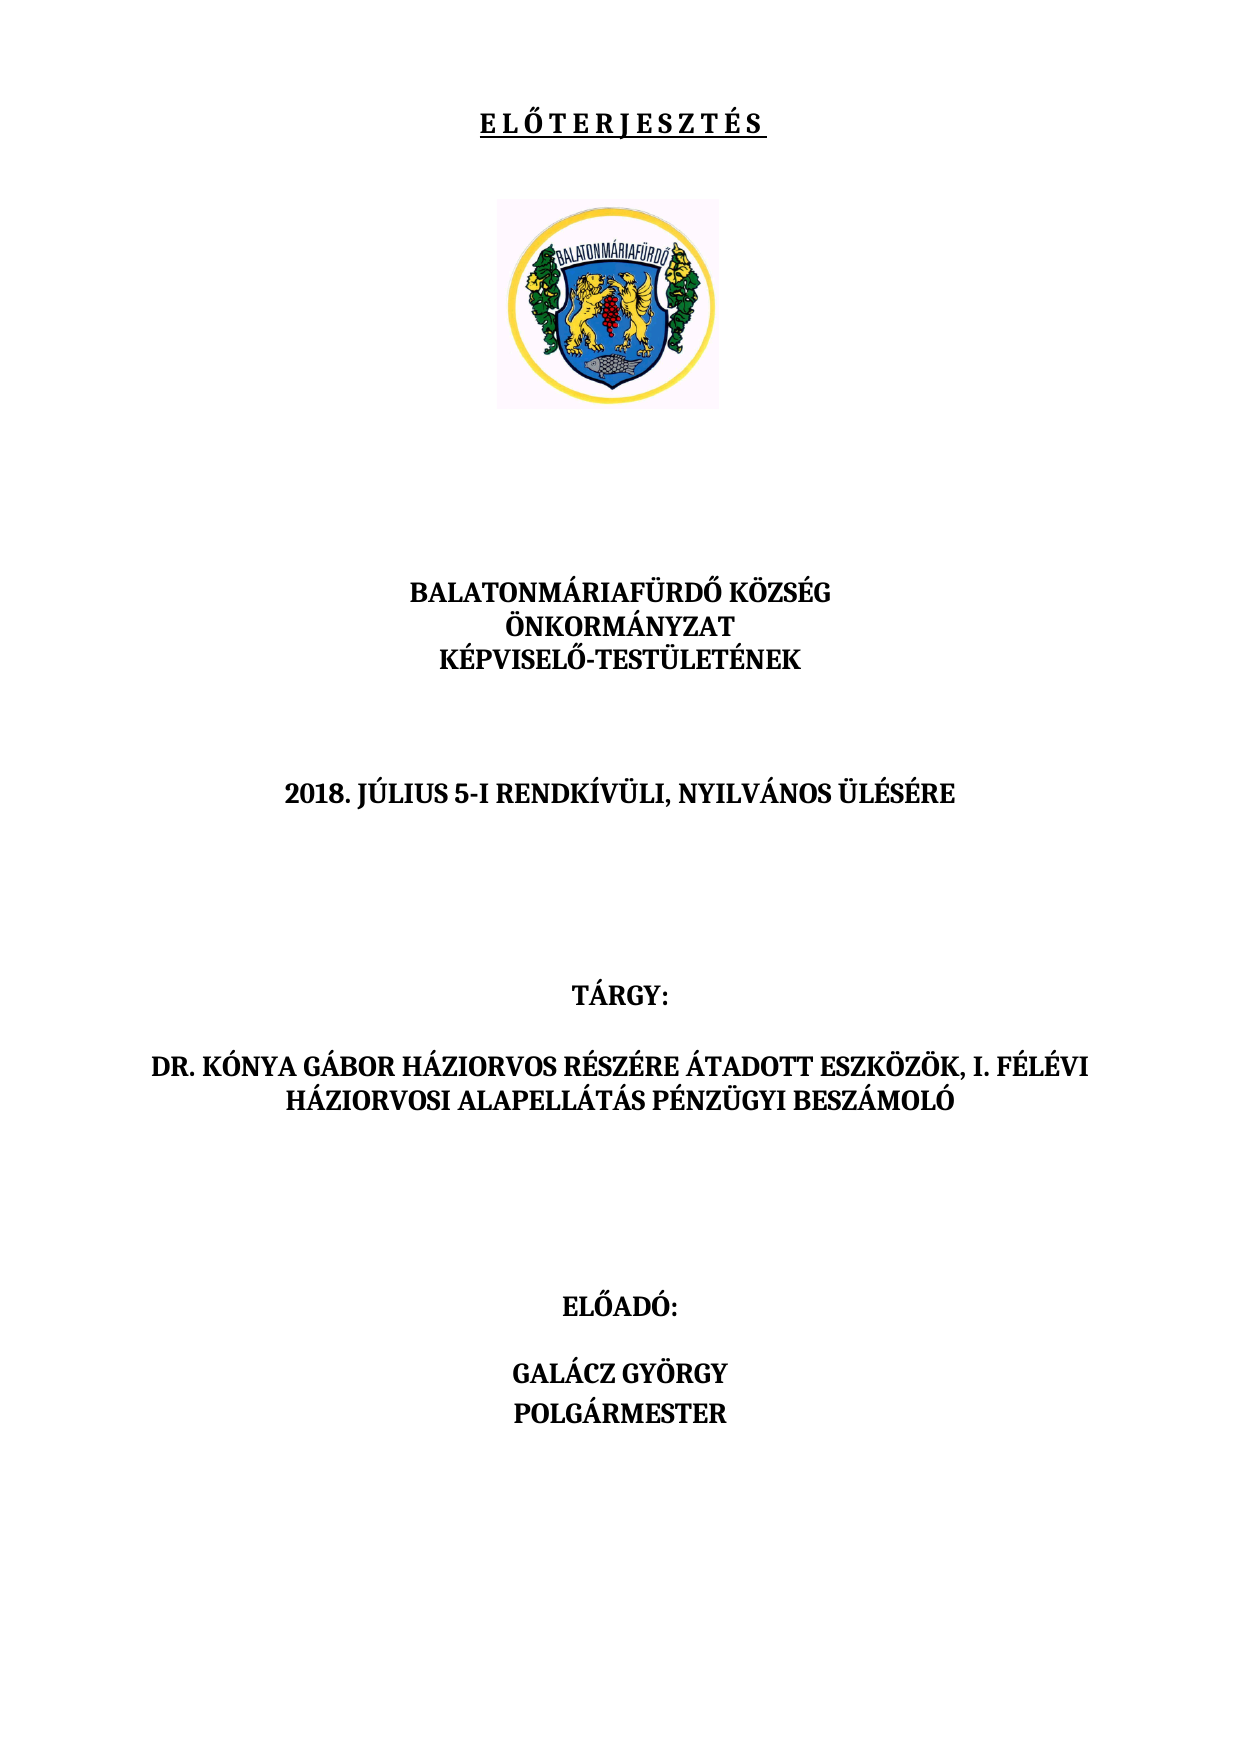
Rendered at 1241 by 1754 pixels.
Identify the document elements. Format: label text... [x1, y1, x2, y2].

text BALATONMÁRIAFÜRDŐ KÖZSÉG [148, 576, 1093, 610]
subtitle polgármester [148, 1397, 1093, 1431]
text 2018. JÚLIUS 5-I RENDKÍVÜLI, NYILVÁNOS ÜLÉSÉRE [148, 777, 1093, 811]
text ELŐADÓ: [148, 1290, 1093, 1324]
subtitle ELŐTERJESZTÉS [148, 107, 1093, 141]
subtitle galácz györgy [148, 1357, 1093, 1391]
text Dr. Kónya Gábor háziorvos részére átadott eszközök, I. félévi háziorvosi alapellátás pénzügyi beszámoló [148, 1051, 1093, 1118]
subtitle KÉPVISELŐ-TESTÜLETÉNEK [148, 643, 1093, 677]
text ÖNKORMÁNYZAT [148, 610, 1093, 643]
picture [496, 199, 719, 409]
text TÁRGY: [148, 979, 1093, 1012]
